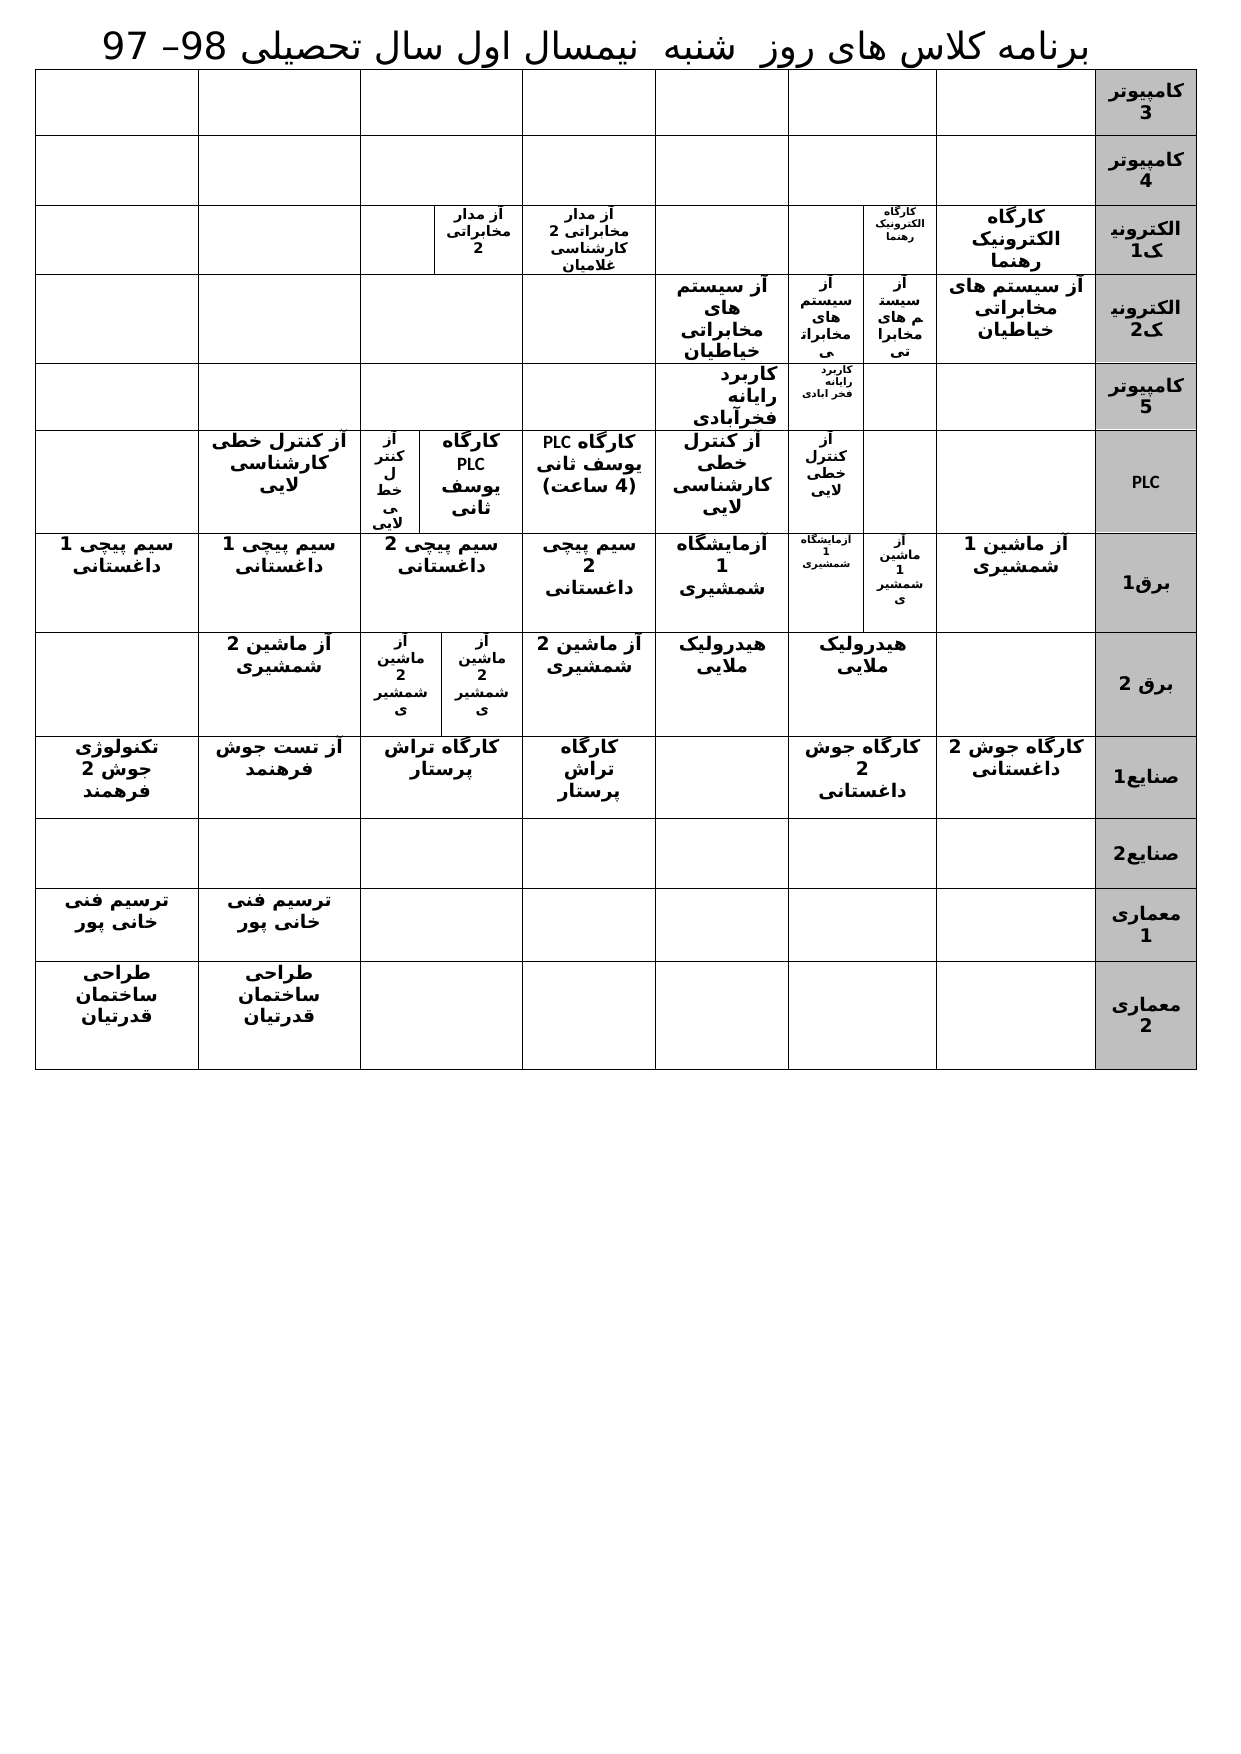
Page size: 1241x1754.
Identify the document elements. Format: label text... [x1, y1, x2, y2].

table_cell تکنولوژی جوش 2 فرهمند [36, 737, 198, 818]
table_cell کامپیوتر 3 [1096, 70, 1196, 135]
table_cell [361, 819, 522, 888]
table_cell کارگاه جوش 2 داغستانی [789, 737, 936, 818]
table_cell طراحی ساختمان قدرتیان [36, 962, 198, 1069]
table_cell کارگاه الکترونیک رهنما [937, 206, 1095, 274]
table_cell [523, 889, 655, 961]
table_cell [523, 136, 655, 205]
table_cell آزمایشگاه 1 شمشیری [789, 534, 863, 632]
table_cell [656, 889, 788, 961]
table_cell [36, 364, 198, 429]
table_cell آز مدار مخابراتی 2 کارشناسی غلامیان [523, 206, 655, 274]
table_cell [656, 206, 788, 274]
table_cell معماری 1 [1096, 889, 1196, 961]
table_cell [361, 275, 522, 362]
table_cell آز سیستم های مخابراتی خیاطیان [656, 275, 788, 362]
table_cell [36, 431, 198, 532]
table_cell آز ماشین 1 شمشیری [937, 534, 1095, 632]
table_cell [523, 70, 655, 135]
table_cell [656, 70, 788, 135]
table_cell [789, 206, 863, 274]
table_cell آز ماشین 2 شمشیری [442, 633, 522, 736]
table_cell آز ماشین 2 شمشیری [199, 633, 360, 736]
table_cell [656, 136, 788, 205]
table_cell آز مدار مخابراتی 2 [435, 206, 522, 274]
table_cell آزمایشگاه 1 شمشیری [656, 534, 788, 632]
table_cell آز کنترل خطی لایی [361, 431, 419, 532]
table_cell [199, 70, 360, 135]
table_cell [656, 819, 788, 888]
table_cell [789, 819, 936, 888]
table_cell آز کنترل خطی کارشناسی لایی [199, 431, 360, 532]
table_cell هیدرولیک ملایی [789, 633, 936, 736]
table_cell [864, 431, 936, 532]
table_cell [361, 136, 522, 205]
table_cell [361, 889, 522, 961]
table_cell کارگاه PLC یوسف ثانی (4 ساعت) [523, 431, 655, 532]
table_cell کارگاه تراش پرستار [361, 737, 522, 818]
table_cell طراحی ساختمان قدرتیان [199, 962, 360, 1069]
table_cell معماری 2 [1096, 962, 1196, 1069]
table_cell برق 2 [1096, 633, 1196, 736]
table_cell آز سیستم های مخابراتی خیاطیان [937, 275, 1095, 362]
table_cell سیم پیچی 1 داغستانی [199, 534, 360, 632]
table_cell [789, 889, 936, 961]
table_cell کارگاه تراش پرستار [523, 737, 655, 818]
table_cell PLC [1096, 431, 1196, 532]
table_cell [789, 962, 936, 1069]
table_cell [937, 889, 1095, 961]
table_cell ترسیم فنی خانی پور [199, 889, 360, 961]
table_cell آز کنترل خطی لایی [789, 431, 863, 532]
table_cell [36, 206, 198, 274]
table_cell [937, 962, 1095, 1069]
table_cell [864, 364, 936, 429]
table_cell آز تست جوش فرهنمد [199, 737, 360, 818]
table_cell [199, 136, 360, 205]
table_cell [656, 737, 788, 818]
table_cell سیم پیچی 2 داغستانی [361, 534, 522, 632]
table_cell ترسیم فنی خانی پور [36, 889, 198, 961]
table_cell [937, 70, 1095, 135]
table_cell [36, 70, 198, 135]
table_cell [523, 962, 655, 1069]
table_cell [523, 819, 655, 888]
table_cell [523, 275, 655, 362]
table_cell برق1 [1096, 534, 1196, 632]
table_cell آز ماشین 2 شمشیری [523, 633, 655, 736]
table_cell صنایع2 [1096, 819, 1196, 888]
table_cell آز کنترل خطی کارشناسی لایی [656, 431, 788, 532]
table_cell کاربرد رایانه فخرآبادی [656, 364, 788, 429]
table_cell [199, 364, 360, 429]
table_cell کامپیوتر4 [1096, 136, 1196, 205]
table_cell [36, 819, 198, 888]
table_cell [36, 275, 198, 362]
table_cell کاربرد رایانه فخر ابادی [789, 364, 863, 429]
table_cell [199, 206, 360, 274]
table_cell کارگاه الکترونیک رهنما [864, 206, 936, 274]
table_cell هیدرولیک ملایی [656, 633, 788, 736]
table_cell [937, 431, 1095, 532]
table_cell آز سیستم های مخابراتی [864, 275, 936, 362]
table_cell آز سیستم های مخابراتی [789, 275, 863, 362]
table_cell [789, 136, 936, 205]
table_cell الکترونیک1 [1096, 206, 1196, 274]
table_cell [656, 962, 788, 1069]
table_cell [523, 364, 655, 429]
table_cell [361, 962, 522, 1069]
table_cell [199, 819, 360, 888]
table_cell آز ماشین 2 شمشیری [361, 633, 441, 736]
table_cell کامپیوتر5 [1096, 364, 1196, 429]
table_cell صنایع1 [1096, 737, 1196, 818]
table_cell [937, 364, 1095, 429]
table_cell آز ماشین 1 شمشیری [864, 534, 936, 632]
table_cell [36, 633, 198, 736]
table_cell [789, 70, 936, 135]
table_cell [199, 275, 360, 362]
table_cell [937, 819, 1095, 888]
table_cell سیم پیچی 2 داغستانی [523, 534, 655, 632]
table_cell کارگاه PLC یوسف ثانی [420, 431, 522, 532]
table_cell سیم پیچی 1 داغستانی [36, 534, 198, 632]
table_cell [937, 136, 1095, 205]
table_cell [361, 206, 434, 274]
table_cell کارگاه جوش 2 داغستانی [937, 737, 1095, 818]
table_cell [937, 633, 1095, 736]
table_cell [361, 70, 522, 135]
table_cell الکترونیک2 [1096, 275, 1196, 362]
table_cell [36, 136, 198, 205]
table_cell [361, 364, 522, 429]
